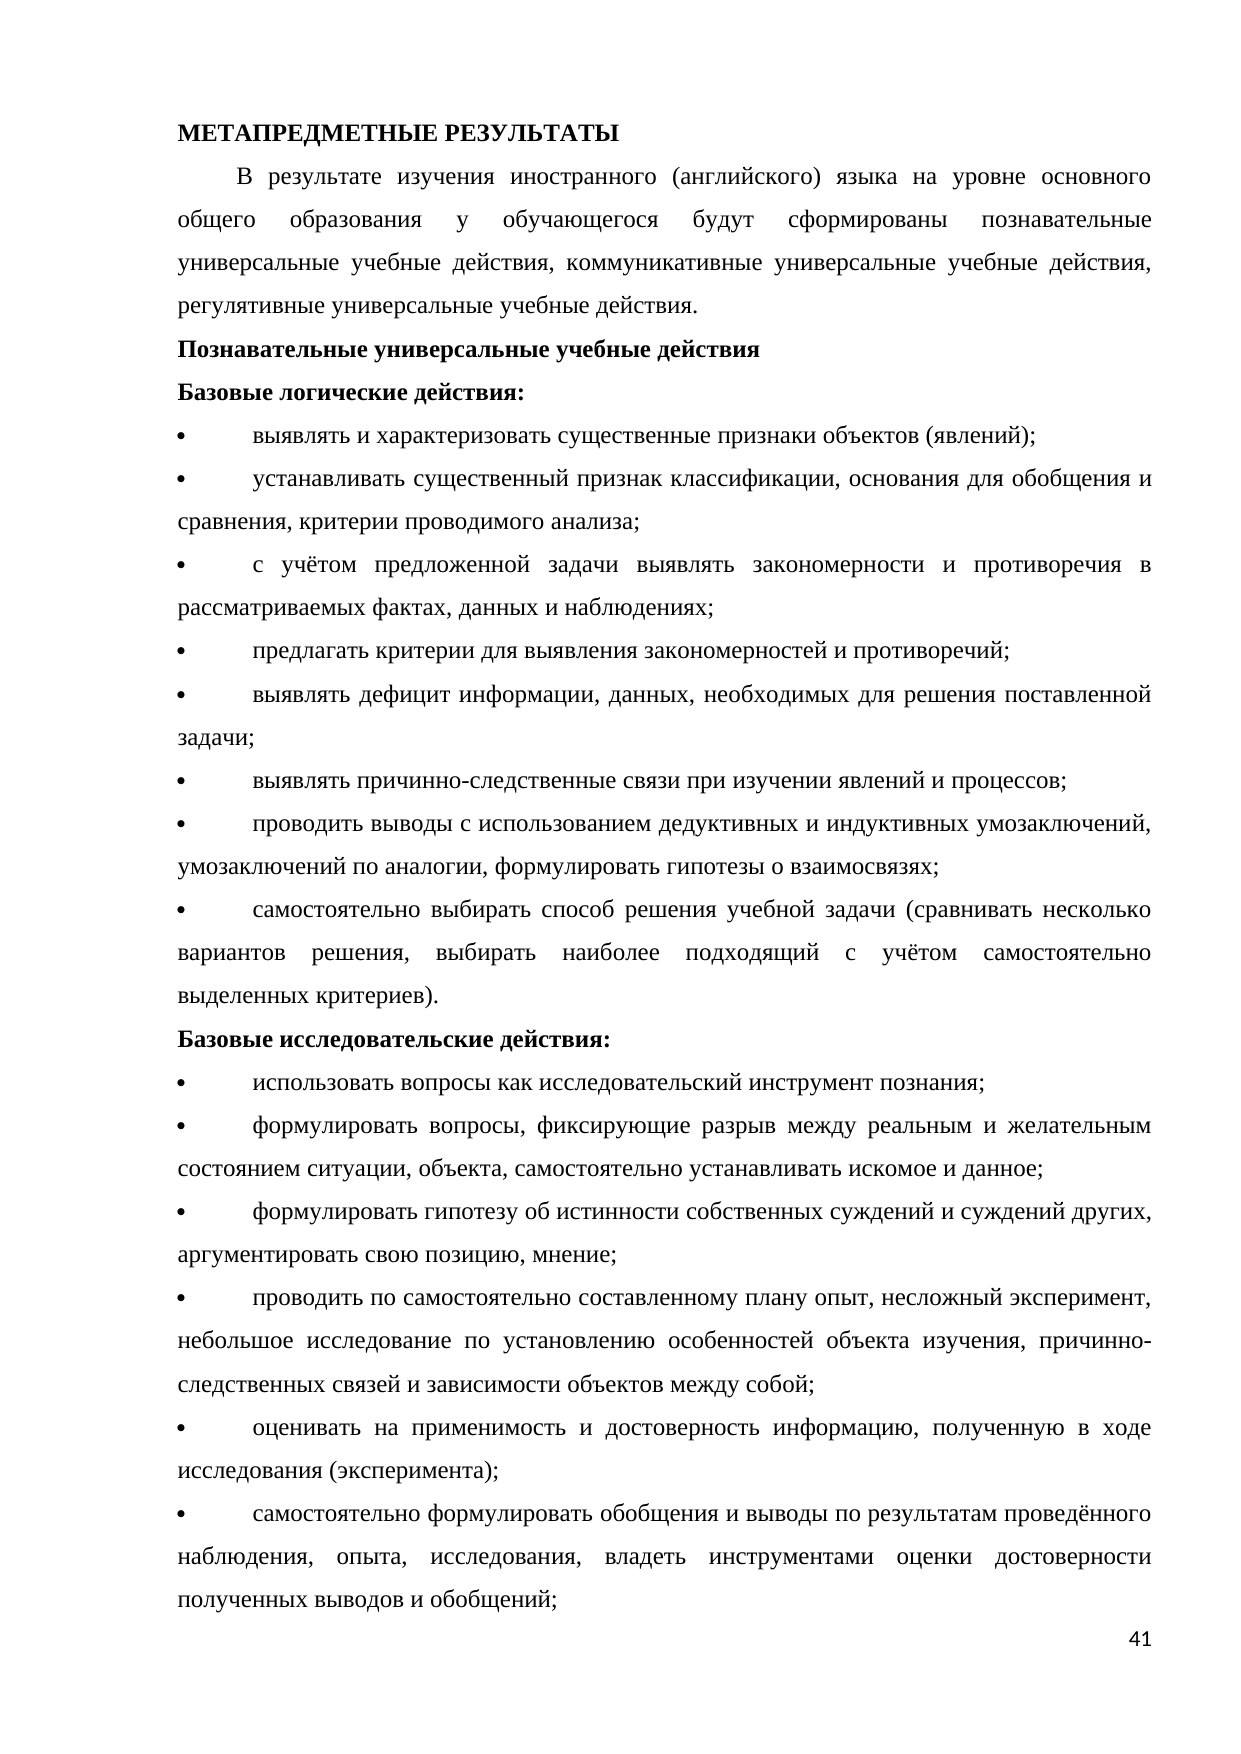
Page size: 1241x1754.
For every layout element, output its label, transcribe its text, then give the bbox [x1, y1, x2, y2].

list проводить выводы с использованием дедуктивных и индуктивных умозаключений, умозаключений по аналогии, формулировать гипотезы о взаимосвязях; [177, 808, 1152, 880]
text Базовые исследовательские действия: [177, 1024, 1152, 1052]
list устанавливать существенный признак классификации, основания для обобщения и сравнения, критерии проводимого анализа; [177, 463, 1152, 535]
list предлагать критерии для выявления закономерностей и противоречий; [177, 636, 1152, 664]
list формулировать гипотезу об истинности собственных суждений и суждений других, аргументировать свою позицию, мнение; [177, 1196, 1152, 1268]
list формулировать вопросы, фиксирующие разрыв между реальным и желательным состоянием ситуации, объекта, самостоятельно устанавливать искомое и данное; [177, 1110, 1152, 1182]
list оценивать на применимость и достоверность информацию, полученную в ходе исследования (эксперимента); [177, 1412, 1152, 1484]
list проводить по самостоятельно составленному плану опыт, несложный эксперимент, небольшое исследование по установлению особенностей объекта изучения, причинно-следственных связей и зависимости объектов между собой; [177, 1282, 1152, 1397]
list самостоятельно формулировать обобщения и выводы по результатам проведённого наблюдения, опыта, исследования, владеть инструментами оценки достоверности полученных выводов и обобщений; [177, 1498, 1152, 1613]
text В результате изучения иностранного (английского) языка на уровне основного общего образования у обучающегося будут сформированы познавательные универсальные учебные действия, коммуникативные универсальные учебные действия, регулятивные универсальные учебные действия. [177, 161, 1152, 319]
list самостоятельно выбирать способ решения учебной задачи (сравнивать несколько вариантов решения, выбирать наиболее подходящий с учётом самостоятельно выделенных критериев). [177, 894, 1152, 1009]
list с учётом предложенной задачи выявлять закономерности и противоречия в рассматриваемых фактах, данных и наблюдениях; [177, 549, 1152, 621]
list выявлять дефицит информации, данных, необходимых для решения поставленной задачи; [177, 679, 1152, 751]
list выявлять причинно-следственные связи при изучении явлений и процессов; [177, 765, 1152, 794]
list использовать вопросы как исследовательский инструмент познания; [177, 1067, 1152, 1096]
list выявлять и характеризовать существенные признаки объектов (явлений); [177, 420, 1152, 449]
text Познавательные универсальные учебные действия [177, 334, 1152, 362]
text Базовые логические действия: [177, 377, 1152, 406]
text МЕТАПРЕДМЕТНЫЕ РЕЗУЛЬТАТЫ [177, 118, 1152, 147]
